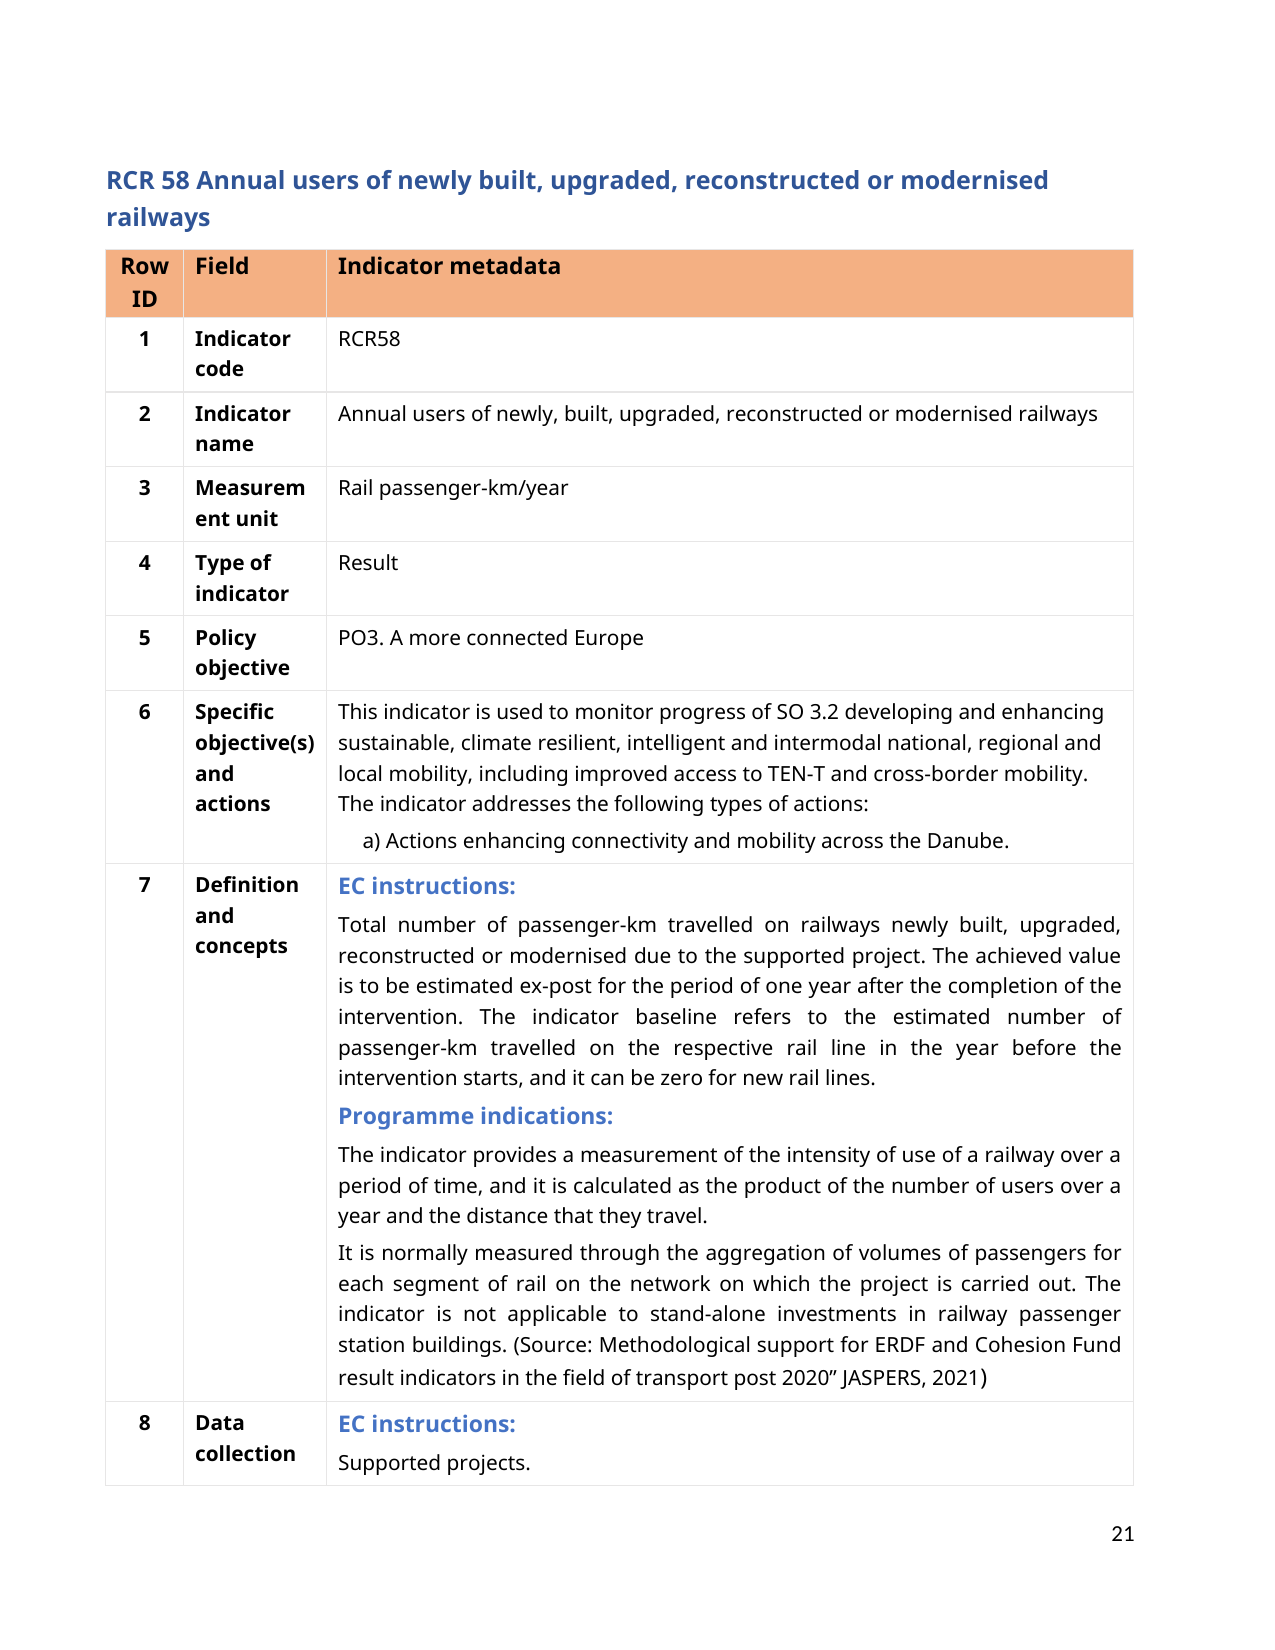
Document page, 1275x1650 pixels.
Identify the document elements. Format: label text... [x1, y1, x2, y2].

table_cell 4 [106, 542, 183, 615]
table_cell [327, 1402, 1133, 1485]
table_cell 7 [106, 864, 183, 1401]
table_cell EC instructions: Total number of passenger-km travelled on railways newly built, upgraded, reconstructed or modernised due to the supported project. The achieved value is to be estimated ex-post for the period of one year after the completion of the intervention. The indicator baseline refers to the estimated number of passenger-km travelled on the respective rail line in the year before the intervention starts, and it can be zero for new rail lines. Programme indications: The indicator provides a measurement of the intensity of use of a railway over a period of time, and it is calculated as the product of the number of users over a year and the distance that they travel. It is normally measured through the aggregation of volumes of passengers for each segment of rail on the network on which the project is carried out. The indicator is not applicable to stand-alone investments in railway passenger station buildings. (Source: Methodological support for ERDF and Cohesion Fund result indicators in the field of transport post 2020” JASPERS, 2021) [327, 864, 1133, 1401]
table_cell Indicator name [184, 393, 326, 466]
table_cell PO3. A more connected Europe [327, 616, 1133, 690]
table_cell Data collection [184, 1402, 326, 1485]
table_header Indicator metadata [327, 250, 1133, 317]
table_cell Measurement unit [184, 467, 326, 541]
table_cell 2 [106, 393, 183, 466]
table_cell 8 [106, 1402, 183, 1485]
table_cell Specific objective(s) and actions [184, 691, 326, 863]
table_cell Definition and concepts [184, 864, 326, 1401]
table_cell Policy objective [184, 616, 326, 690]
table_cell 6 [106, 691, 183, 863]
table_cell 3 [106, 467, 183, 541]
table_cell Type of indicator [184, 542, 326, 615]
subtitle RCR 58 Annual users of newly built, upgraded, reconstructed or modernised railways [106, 162, 1134, 233]
table_cell Result [327, 542, 1133, 615]
table_cell Indicator code [184, 318, 326, 391]
table_header Row ID [106, 250, 183, 317]
table_cell RCR58 [327, 318, 1133, 391]
table_header Field [184, 250, 326, 317]
table_cell Annual users of newly, built, upgraded, reconstructed or modernised railways [327, 393, 1133, 466]
table_cell 5 [106, 616, 183, 690]
table_cell Rail passenger-km/year [327, 467, 1133, 541]
table_cell 1 [106, 318, 183, 391]
table_cell This indicator is used to monitor progress of SO 3.2 developing and enhancing sustainable, climate resilient, intelligent and intermodal national, regional and local mobility, including improved access to TEN-T and cross-border mobility. The indicator addresses the following types of actions: a) Actions enhancing connectivity and mobility across the Danube. [327, 691, 1133, 863]
